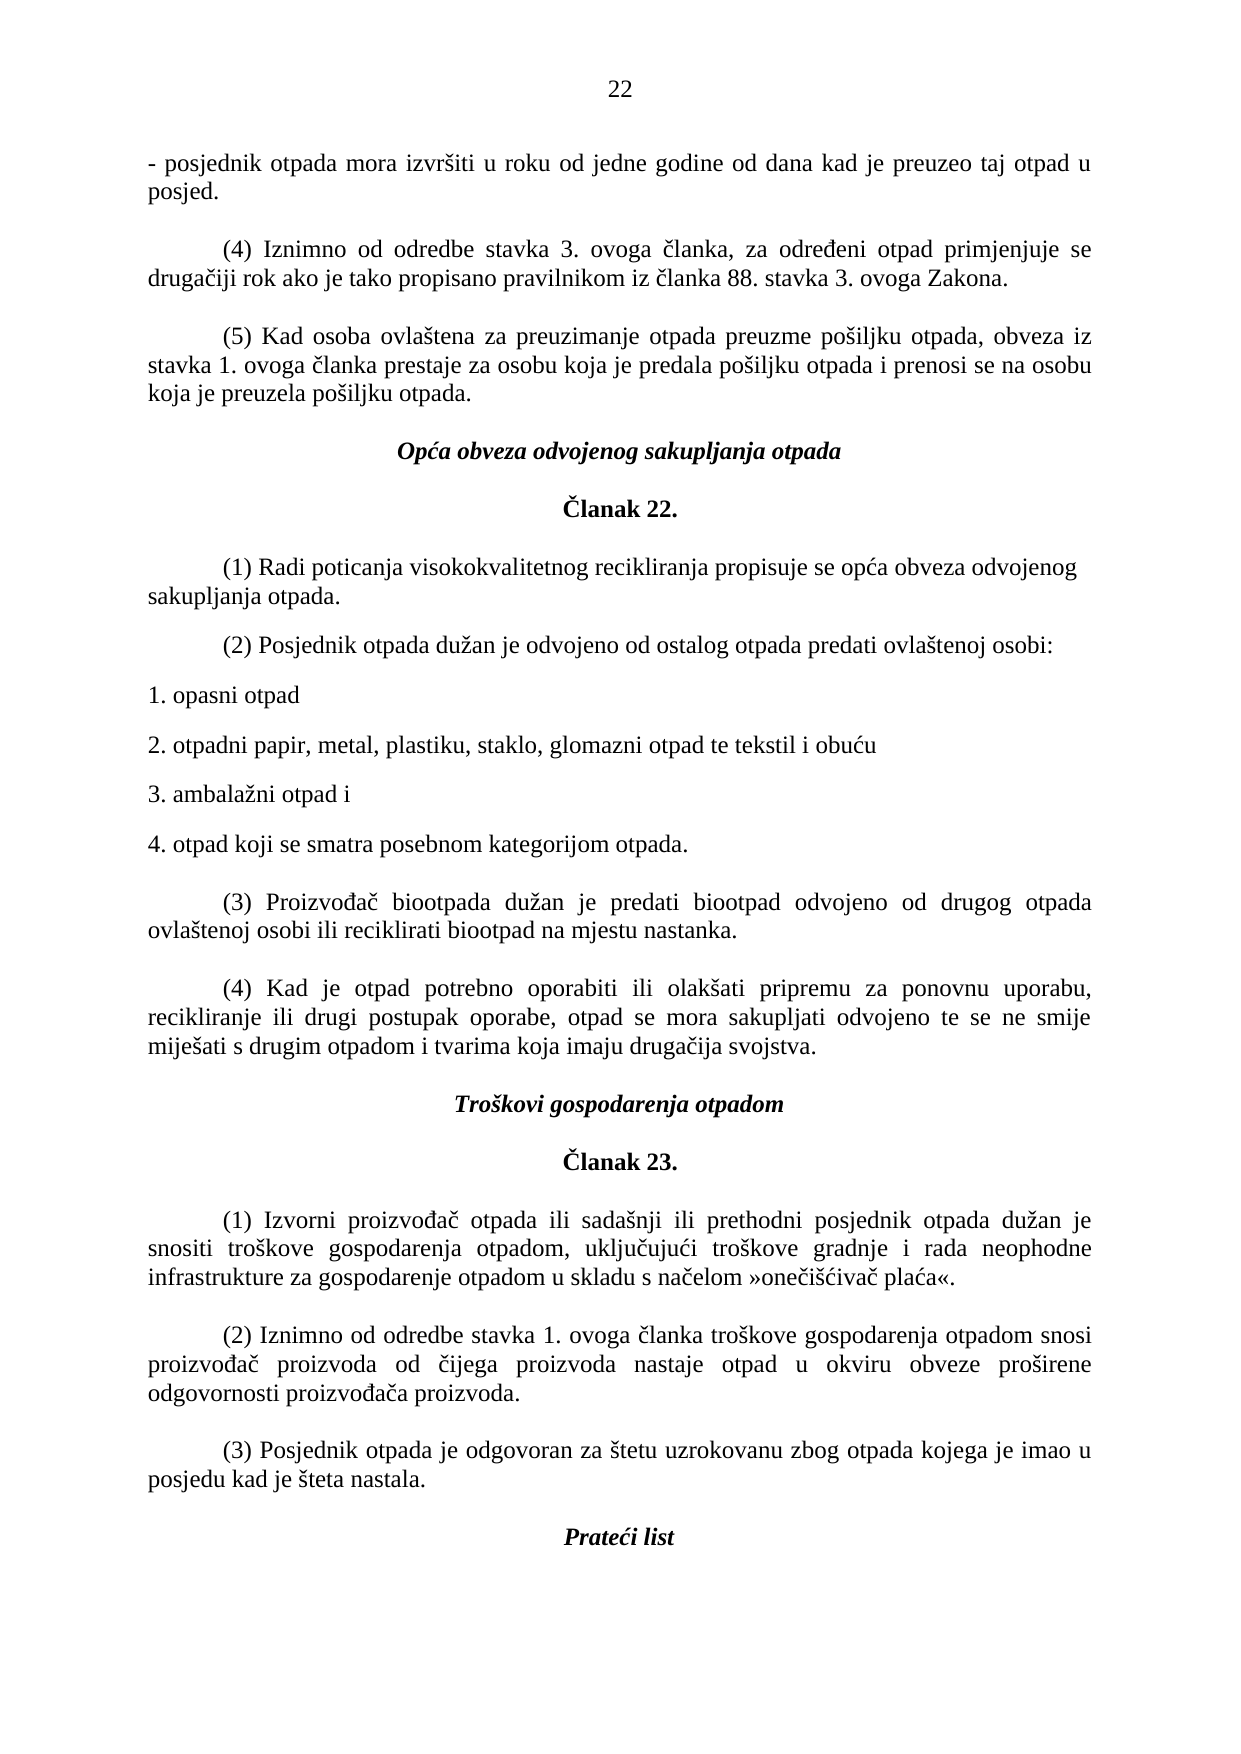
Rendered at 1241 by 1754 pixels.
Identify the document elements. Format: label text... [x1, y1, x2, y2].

text (2) Iznimno od odredbe stavka 1. ovoga članka troškove gospodarenja otpadom snosi proizvođač proizvoda od čijega proizvoda nastaje otpad u okviru obveze proširene odgovornosti proizvođača proizvoda. [148, 1320, 1093, 1406]
text 1. opasni otpad [148, 680, 1093, 709]
text (3) Posjednik otpada je odgovoran za štetu uzrokovanu zbog otpada kojega je imao u posjedu kad je šteta nastala. [148, 1436, 1093, 1493]
text (4) Kad je otpad potrebno oporabiti ili olakšati pripremu za ponovnu uporabu, recikliranje ili drugi postupak oporabe, otpad se mora sakupljati odvojeno te se ne smije miješati s drugim otpadom i tvarima koja imaju drugačija svojstva. [148, 973, 1093, 1060]
text Troškovi gospodarenja otpadom [148, 1089, 1093, 1118]
text Članak 23. [148, 1147, 1093, 1176]
text (4) Iznimno od odredbe stavka 3. ovoga članka, za određeni otpad primjenjuje se drugačiji rok ako je tako propisano pravilnikom iz članka 88. stavka 3. ovoga Zakona. [148, 234, 1093, 292]
text (1) Izvorni proizvođač otpada ili sadašnji ili prethodni posjednik otpada dužan je snositi troškove gospodarenja otpadom, uključujući troškove gradnje i rada neophodne infrastrukture za gospodarenje otpadom u skladu s načelom »onečišćivač plaća«. [148, 1205, 1093, 1291]
text 4. otpad koji se smatra posebnom kategorijom otpada. [148, 829, 1093, 858]
text Opća obveza odvojenog sakupljanja otpada [148, 436, 1093, 465]
text 3. ambalažni otpad i [148, 779, 1093, 808]
text (3) Proizvođač biootpada dužan je predati biootpad odvojeno od drugog otpada ovlaštenoj osobi ili reciklirati biootpad na mjestu nastanka. [148, 887, 1093, 944]
text (1) Radi poticanja visokokvalitetnog recikliranja propisuje se opća obveza odvojenog sakupljanja otpada. [148, 552, 1093, 610]
text (5) Kad osoba ovlaštena za preuzimanje otpada preuzme pošiljku otpada, obveza iz stavka 1. ovoga članka prestaje za osobu koja je predala pošiljku otpada i prenosi se na osobu koja je preuzela pošiljku otpada. [148, 321, 1093, 407]
text - posjednik otpada mora izvršiti u roku od jedne godine od dana kad je preuzeo taj otpad u posjed. [148, 148, 1093, 205]
text Članak 22. [148, 494, 1093, 523]
text Prateći list [148, 1522, 1093, 1551]
text 2. otpadni papir, metal, plastiku, staklo, glomazni otpad te tekstil i obuću [148, 730, 1093, 758]
text (2) Posjednik otpada dužan je odvojeno od ostalog otpada predati ovlaštenoj osobi: [148, 631, 1093, 659]
